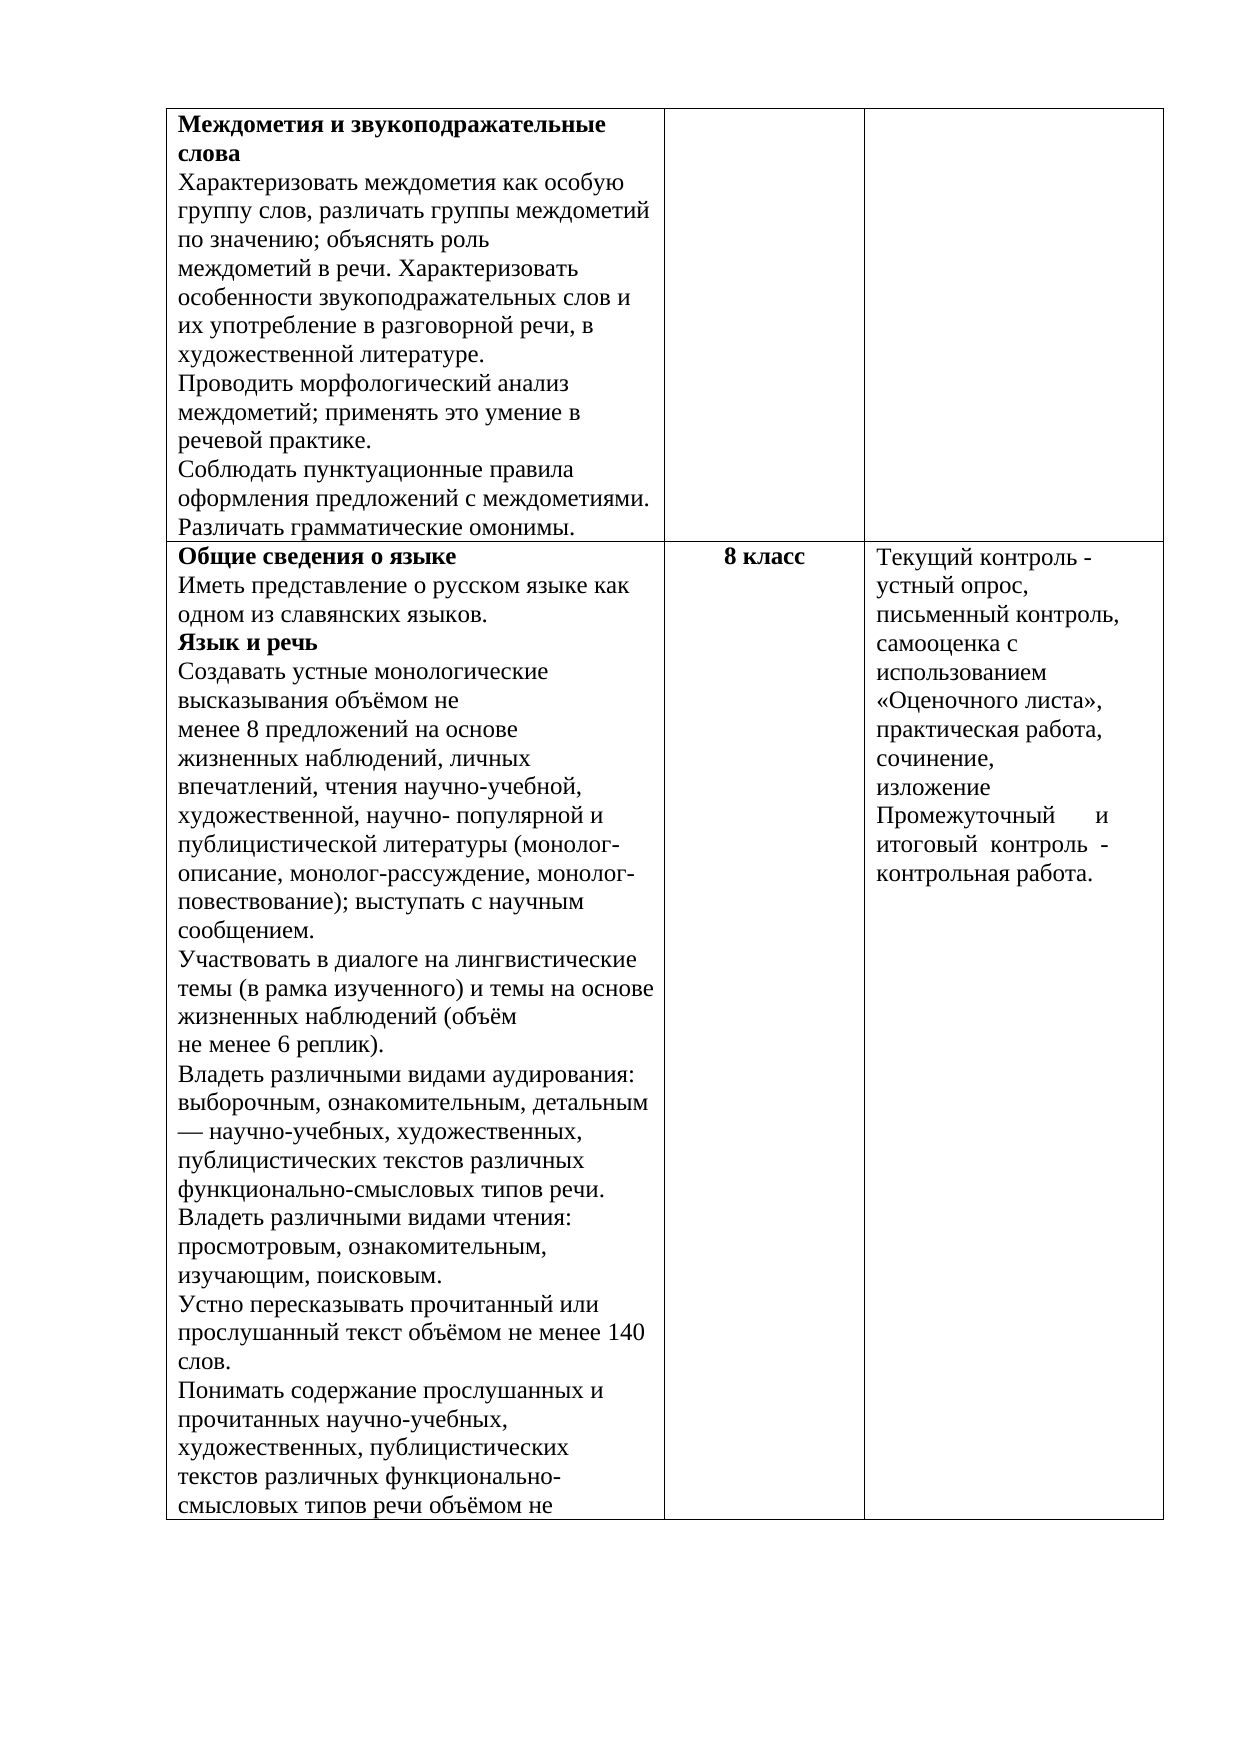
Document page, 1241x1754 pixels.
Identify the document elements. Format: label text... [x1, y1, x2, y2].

table_cell 8 класс [665, 542, 864, 1519]
table_header [865, 109, 1163, 541]
table_cell Общие сведения о языке Иметь представление о русском языке как одном из славянских языков. Язык и речь Создавать устные монологические высказывания объёмом не менее 8 предложений на основе жизненных наблюдений, личных впечатлений, чтения научно-учебной, художественной, научно- популярной и публицистической литературы (монолог- описание, монолог-рассуждение, монолог- повествование); выступать с научным сообщением. Участвовать в диалоге на лингвистические темы (в рамка изученного) и темы на основе жизненных наблюдений (объём не менее 6 реплик). Владеть различными видами аудирования: выборочным, ознакомительным, детальным — научно-учебных, художественных, публицистических текстов различных функционально-смысловых типов речи. Владеть различными видами чтения: просмотровым, ознакомительным, изучающим, поисковым. Устно пересказывать прочитанный или прослушанный текст объёмом не менее 140 слов. Понимать содержание прослушанных и прочитанных научно-учебных, художественных, публицистических текстов различных функционально- смысловых типов речи объёмом не [167, 542, 664, 1519]
table_cell Текущий контроль - устный опрос, письменный контроль, самооценка с использованием «Оценочного листа», практическая работа, сочинение, изложение Промежуточный и итоговый контроль - контрольная работа. [865, 542, 1163, 1519]
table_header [167, 109, 664, 541]
table_header [665, 109, 864, 541]
